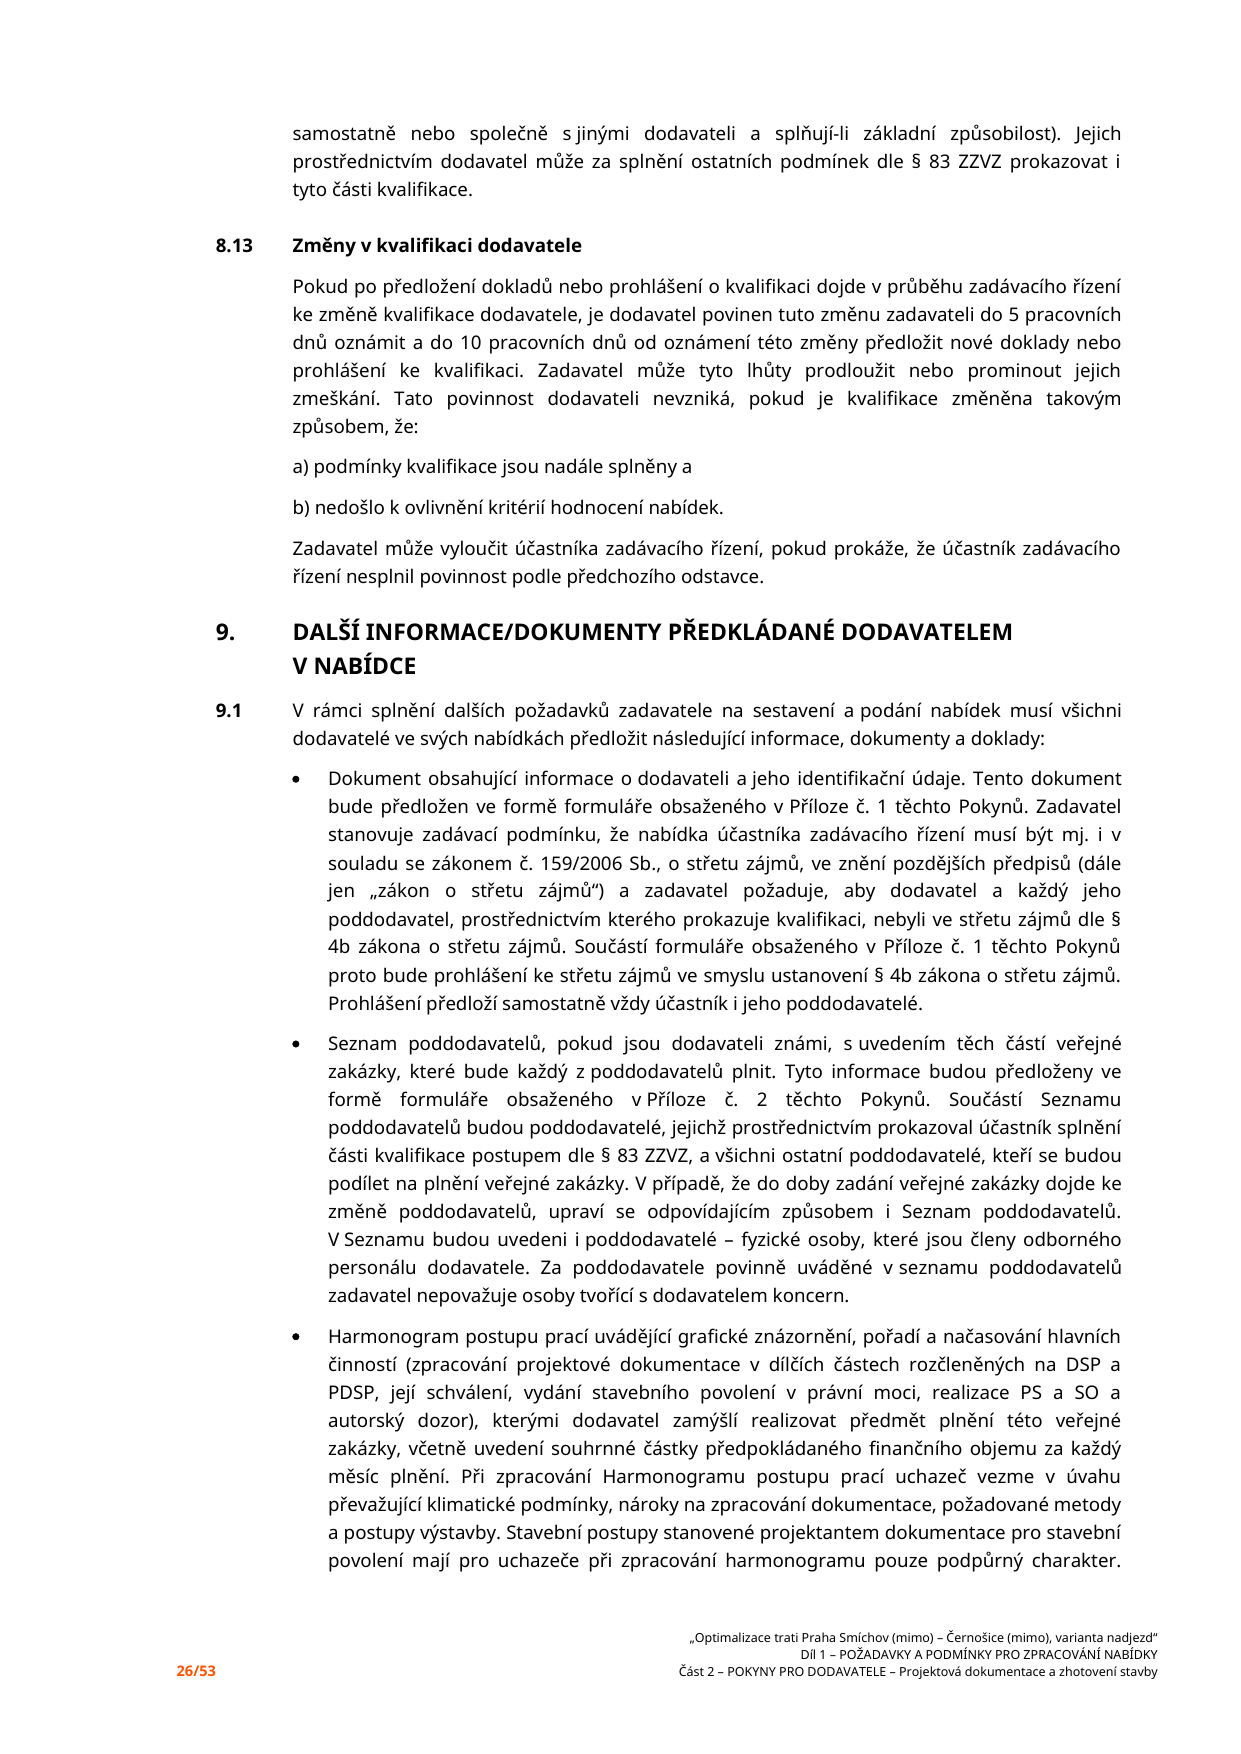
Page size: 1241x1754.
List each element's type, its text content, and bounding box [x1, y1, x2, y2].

text Seznam poddodavatelů, pokud jsou dodavateli známi, s uvedením těch částí veřejné zakázky, které bude každý z poddodavatelů plnit. Tyto informace budou předloženy ve formě formuláře obsaženého v Příloze č. 2 těchto Pokynů. Součástí Seznamu poddodavatelů budou poddodavatelé, jejichž prostřednictvím prokazoval účastník splnění části kvalifikace postupem dle § 83 ZZVZ, a všichni ostatní poddodavatelé, kteří se budou podílet na plnění veřejné zakázky. V případě, že do doby zadání veřejné zakázky dojde ke změně poddodavatelů, upraví se odpovídajícím způsobem i Seznam poddodavatelů. V Seznamu budou uvedeni i poddodavatelé – fyzické osoby, které jsou členy odborného personálu dodavatele. Za poddodavatele povinně uváděné v seznamu poddodavatelů zadavatel nepovažuje osoby tvořící s dodavatelem koncern. [292, 1030, 1122, 1308]
text Změny v kvalifikaci dodavatele [216, 233, 1122, 258]
list b) nedošlo k ovlivnění kritérií hodnocení nabídek. [292, 494, 1122, 520]
text Dokument obsahující informace o dodavateli a jeho identifikační údaje. Tento dokument bude předložen ve formě formuláře obsaženého v Příloze č. 1 těchto Pokynů. Zadavatel stanovuje zadávací podmínku, že nabídka účastníka zadávacího řízení musí být mj. i v souladu se zákonem č. 159/2006 Sb., o střetu zájmů, ve znění pozdějších předpisů (dále jen „zákon o střetu zájmů“) a zadavatel požaduje, aby dodavatel a každý jeho poddodavatel, prostřednictvím kterého prokazuje kvalifikaci, nebyli ve střetu zájmů dle § 4b zákona o střetu zájmů. Součástí formuláře obsaženého v Příloze č. 1 těchto Pokynů proto bude prohlášení ke střetu zájmů ve smyslu ustanovení § 4b zákona o střetu zájmů. Prohlášení předloží samostatně vždy účastník i jeho poddodavatelé. [292, 766, 1122, 1015]
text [292, 1323, 1122, 1573]
list a) podmínky kvalifikace jsou nadále splněny a [292, 454, 1122, 479]
text V rámci splnění dalších požadavků zadavatele na sestavení a podání nabídek musí všichni dodavatelé ve svých nabídkách předložit následující informace, dokumenty a doklady: [216, 697, 1122, 751]
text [292, 121, 1122, 202]
text DALŠÍ INFORMACE/DOKUMENTY PŘEDKLÁDANÉ DODAVATELEM v NABÍDCE [216, 616, 1122, 682]
list Zadavatel může vyloučit účastníka zadávacího řízení, pokud prokáže, že účastník zadávacího řízení nesplnil povinnost podle předchozího odstavce. [292, 535, 1122, 588]
list Pokud po předložení dokladů nebo prohlášení o kvalifikaci dojde v průběhu zadávacího řízení ke změně kvalifikace dodavatele, je dodavatel povinen tuto změnu zadavateli do 5 pracovních dnů oznámit a do 10 pracovních dnů od oznámení této změny předložit nové doklady nebo prohlášení ke kvalifikaci. Zadavatel může tyto lhůty prodloužit nebo prominout jejich zmeškání. Tato povinnost dodavateli nevzniká, pokud je kvalifikace změněna takovým způsobem, že: [292, 273, 1122, 439]
